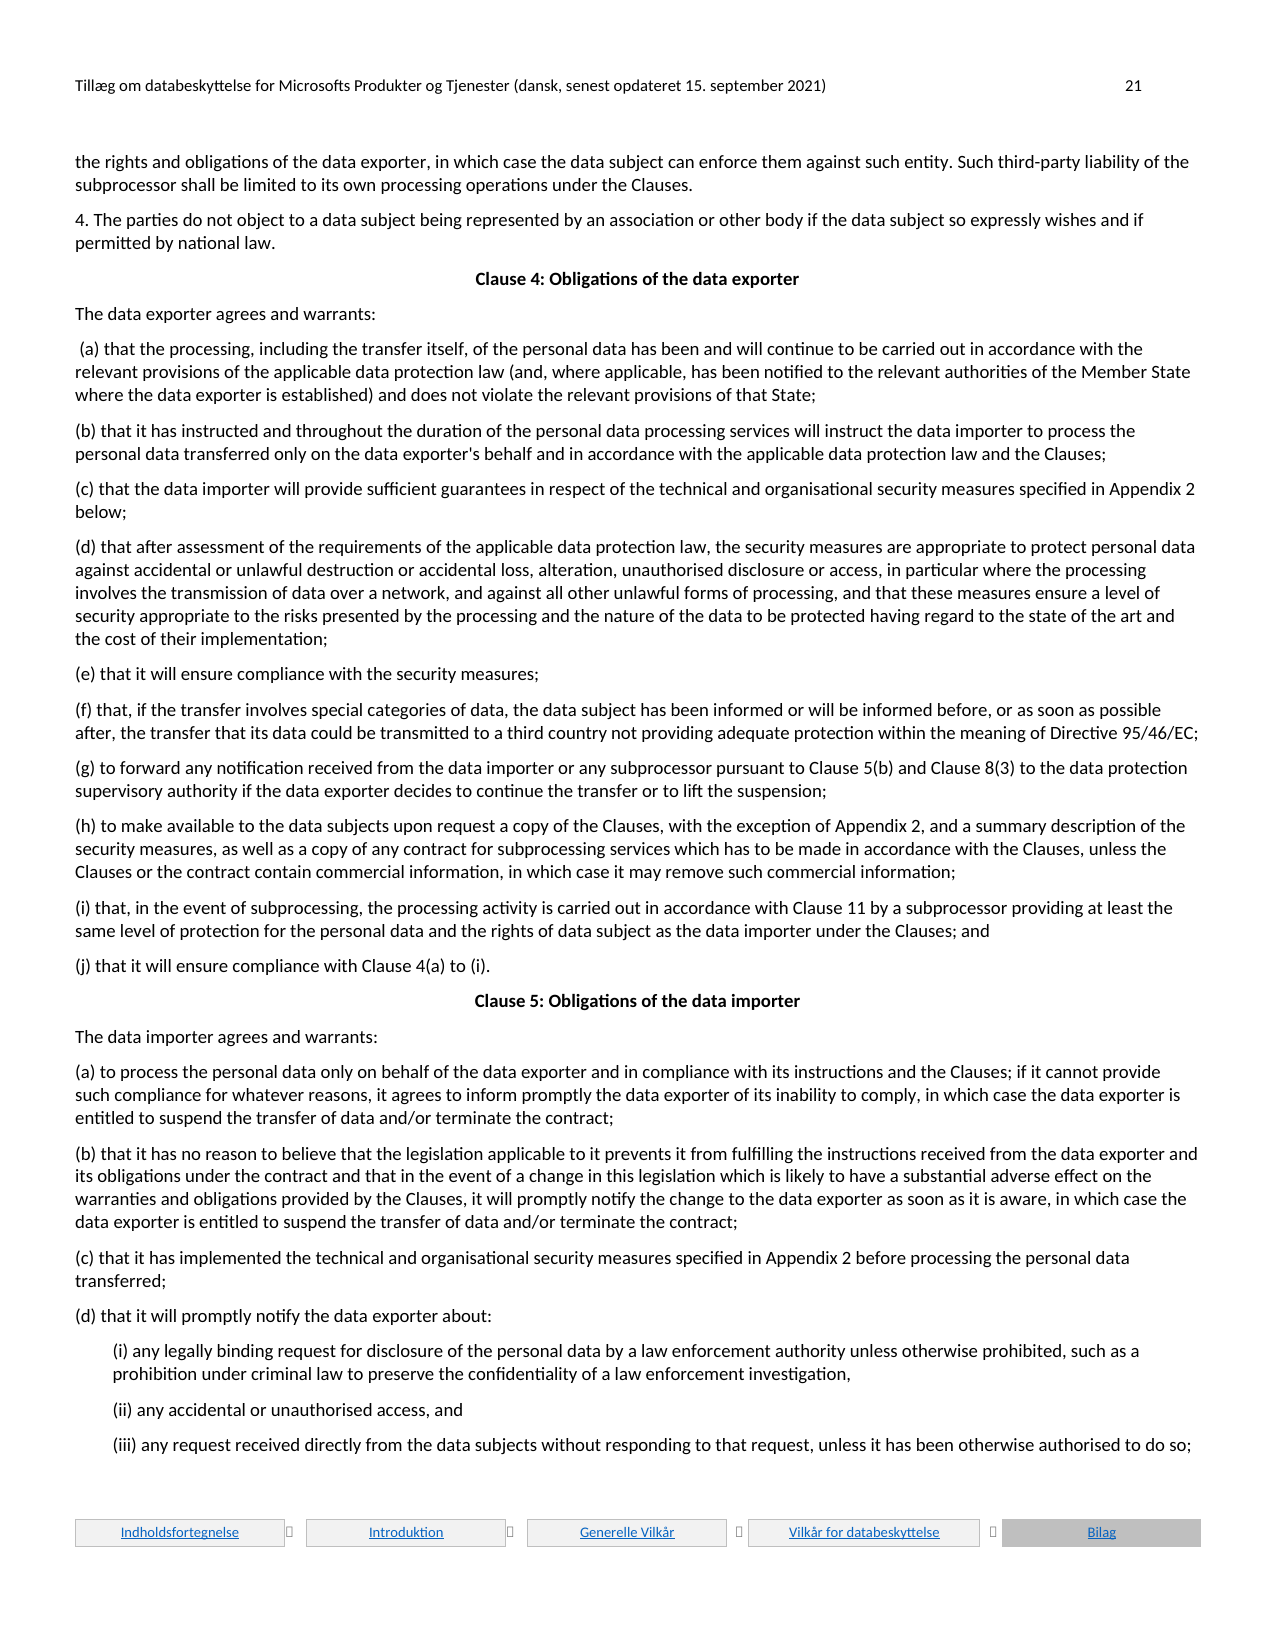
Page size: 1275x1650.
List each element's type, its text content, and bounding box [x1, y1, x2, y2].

list (a) to process the personal data only on behalf of the data exporter and in compliance with its instructions and the Clauses; if it cannot provide such compliance for whatever reasons, it agrees to inform promptly the data exporter of its inability to comply, in which case the data exporter is entitled to suspend the transfer of data and/or terminate the contract; [75, 1060, 1200, 1129]
list (f) that, if the transfer involves special categories of data, the data subject has been informed or will be informed before, or as soon as possible after, the transfer that its data could be transmitted to a third country not providing adequate protection within the meaning of Directive 95/46/EC; [75, 698, 1200, 744]
list (i) that, in the event of subprocessing, the processing activity is carried out in accordance with Clause 11 by a subprocessor providing at least the same level of protection for the personal data and the rights of data subject as the data importer under the Clauses; and [75, 896, 1200, 942]
list (ii) any accidental or unauthorised access, and [112, 1398, 1200, 1421]
list (d) that it will promptly notify the data exporter about: [75, 1304, 1200, 1327]
list (b) that it has instructed and throughout the duration of the personal data processing services will instruct the data importer to process the personal data transferred only on the data exporter's behalf and in accordance with the applicable data protection law and the Clauses; [75, 419, 1200, 464]
list (c) that it has implemented the technical and organisational security measures specified in Appendix 2 before processing the personal data transferred; [75, 1246, 1200, 1292]
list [75, 150, 1200, 196]
list (h) to make available to the data subjects upon request a copy of the Clauses, with the exception of Appendix 2, and a summary description of the security measures, as well as a copy of any contract for subprocessing services which has to be made in accordance with the Clauses, unless the Clauses or the contract contain commercial information, in which case it may remove such commercial information; [75, 814, 1200, 883]
list (iii) any request received directly from the data subjects without responding to that request, unless it has been otherwise authorised to do so; [112, 1433, 1200, 1456]
list The data exporter agrees and warrants: [75, 302, 1200, 325]
list (a) that the processing, including the transfer itself, of the personal data has been and will continue to be carried out in accordance with the relevant provisions of the applicable data protection law (and, where applicable, has been notified to the relevant authorities of the Member State where the data exporter is established) and does not violate the relevant provisions of that State; [75, 337, 1200, 406]
list (c) that the data importer will provide sufficient guarantees in respect of the technical and organisational security measures specified in Appendix 2 below; [75, 477, 1200, 523]
list (j) that it will ensure compliance with Clause 4(a) to (i). [75, 954, 1200, 977]
list 4. The parties do not object to a data subject being represented by an association or other body if the data subject so expressly wishes and if permitted by national law. [75, 208, 1200, 254]
list Clause 4: Obligations of the data exporter [75, 267, 1200, 289]
list (e) that it will ensure compliance with the security measures; [75, 662, 1200, 685]
list Clause 5: Obligations of the data importer [75, 989, 1200, 1012]
list (b) that it has no reason to believe that the legislation applicable to it prevents it from fulfilling the instructions received from the data exporter and its obligations under the contract and that in the event of a change in this legislation which is likely to have a substantial adverse effect on the warranties and obligations provided by the Clauses, it will promptly notify the change to the data exporter as soon as it is aware, in which case the data exporter is entitled to suspend the transfer of data and/or terminate the contract; [75, 1142, 1200, 1233]
list (g) to forward any notification received from the data importer or any subprocessor pursuant to Clause 5(b) and Clause 8(3) to the data protection supervisory authority if the data exporter decides to continue the transfer or to lift the suspension; [75, 756, 1200, 802]
list (i) any legally binding request for disclosure of the personal data by a law enforcement authority unless otherwise prohibited, such as a prohibition under criminal law to preserve the confidentiality of a law enforcement investigation, [112, 1339, 1200, 1385]
list The data importer agrees and warrants: [75, 1025, 1200, 1048]
list (d) that after assessment of the requirements of the applicable data protection law, the security measures are appropriate to protect personal data against accidental or unlawful destruction or accidental loss, alteration, unauthorised disclosure or access, in particular where the processing involves the transmission of data over a network, and against all other unlawful forms of processing, and that these measures ensure a level of security appropriate to the risks presented by the processing and the nature of the data to be protected having regard to the state of the art and the cost of their implementation; [75, 535, 1200, 650]
